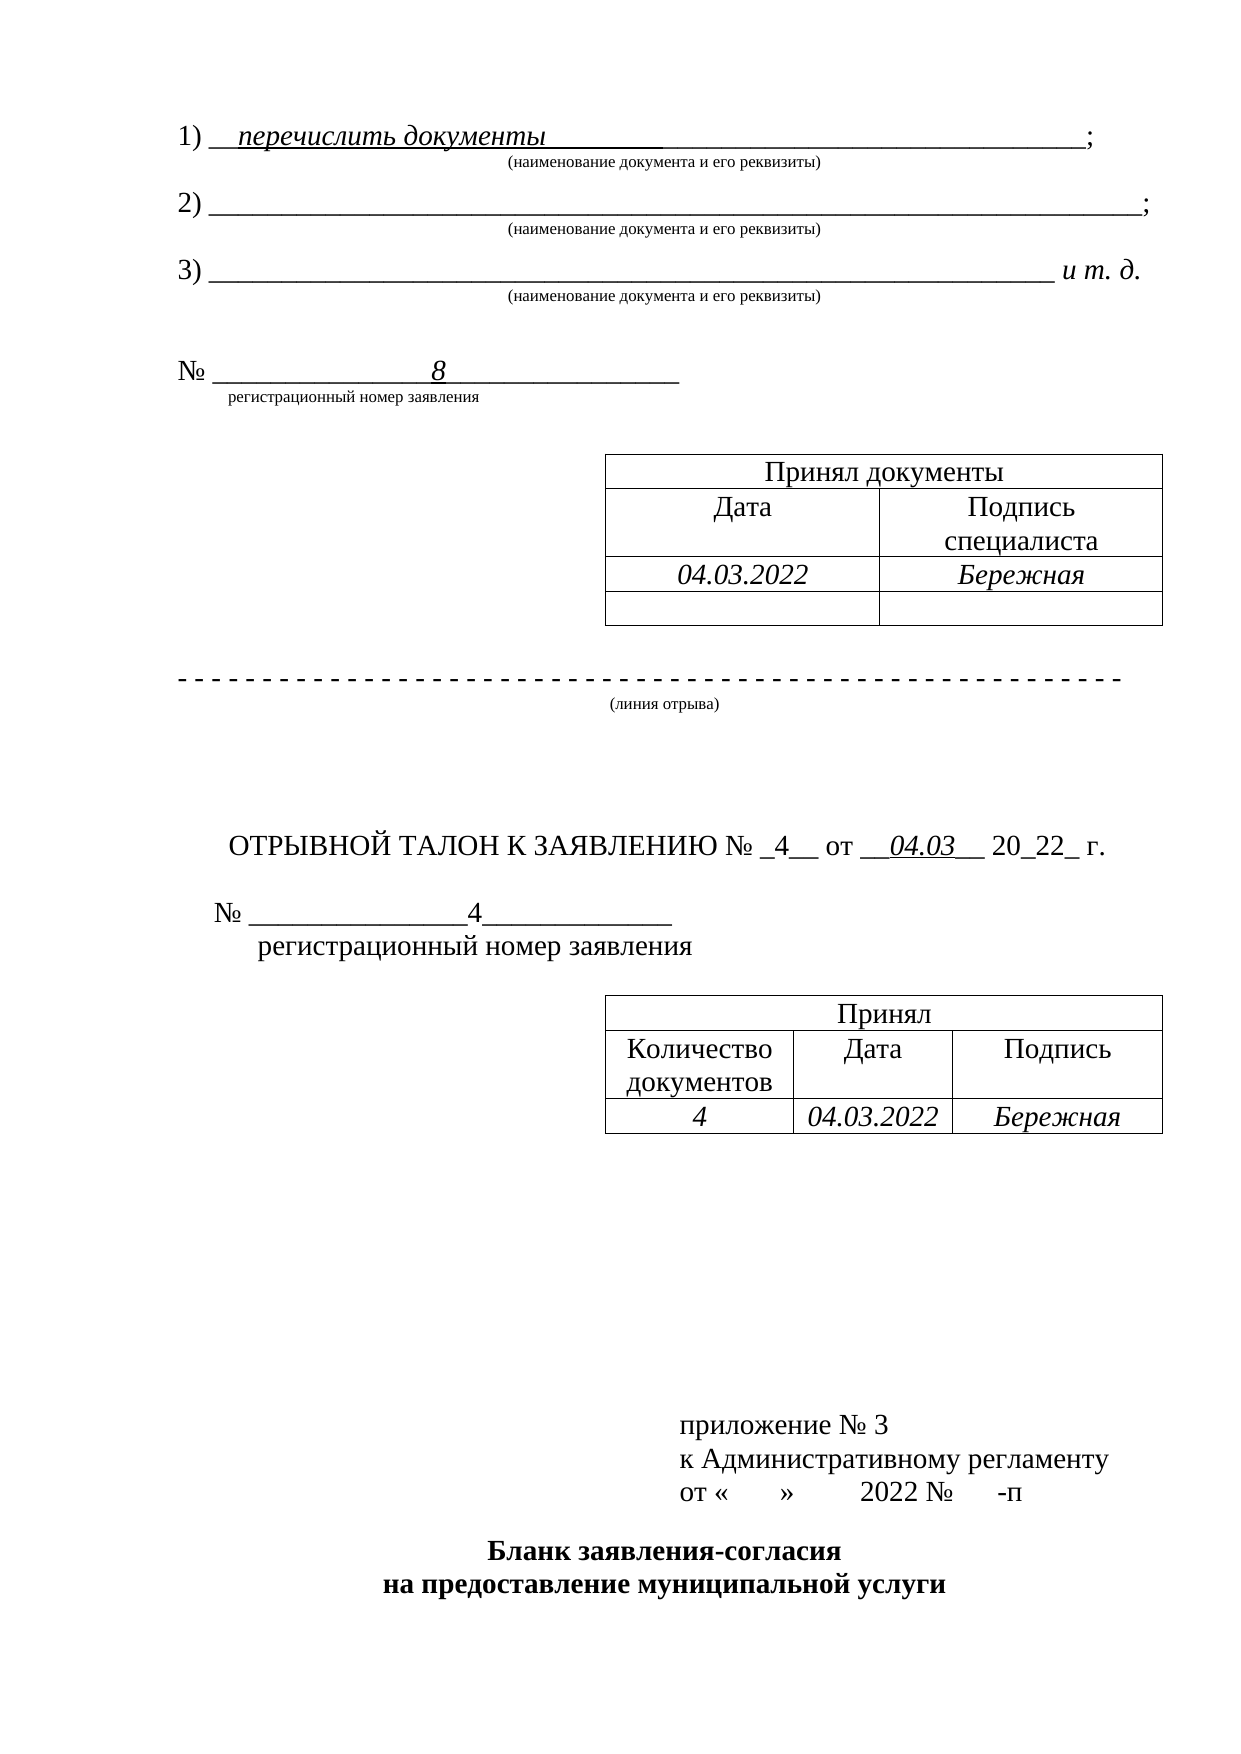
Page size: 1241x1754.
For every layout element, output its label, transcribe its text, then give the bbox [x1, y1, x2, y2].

table_header Принял документы [606, 455, 1162, 488]
text Бланк заявления-согласия [177, 1533, 1152, 1566]
text регистрационный номер заявления [177, 386, 1152, 420]
table_cell [606, 592, 879, 625]
text № _______________8________________ [177, 353, 1152, 386]
table_header Принял [606, 996, 1162, 1030]
text ОТРЫВНОЙ ТАЛОН К ЗАЯВЛЕНИЮ № _4__ от __04.03__ 20_22_ г. [177, 828, 1152, 861]
table_cell Подпись специалиста [880, 489, 1162, 556]
text регистрационный номер заявления [177, 928, 1152, 962]
table_cell Подпись [953, 1031, 1162, 1098]
text - - - - - - - - - - - - - - - - - - - - - - - - - - - - - - - - - - - - - - - - - - - - - - - - - - - - - - - - [177, 660, 1152, 693]
table_cell Бережная [953, 1099, 1162, 1133]
table_cell Дата [794, 1031, 952, 1098]
table_cell 04.03.2022 [606, 557, 879, 591]
table_cell Дата [606, 489, 879, 556]
text от « » 2022 № -п [679, 1474, 1152, 1508]
text (линия отрыва) [177, 693, 1152, 727]
text к Административному регламенту [679, 1441, 1152, 1474]
table_cell [880, 592, 1162, 625]
text (наименование документа и его реквизиты) [177, 219, 1152, 252]
text (наименование документа и его реквизиты) [177, 286, 1152, 319]
text (наименование документа и его реквизиты) [177, 152, 1152, 185]
text 3) __________________________________________________________ и т. д. [177, 252, 1152, 286]
text приложение № 3 [679, 1407, 1152, 1441]
text на предоставление муниципальной услуги [177, 1566, 1152, 1600]
text 1) __перечислить документы _____________________________; [177, 118, 1152, 152]
text 2) ________________________________________________________________; [177, 185, 1152, 219]
table_cell Количество документов [606, 1031, 793, 1098]
table_cell 4 [606, 1099, 793, 1133]
text № _______________4_____________ [177, 895, 1152, 928]
table_cell Бережная [880, 557, 1162, 591]
table_cell 04.03.2022 [794, 1099, 952, 1133]
